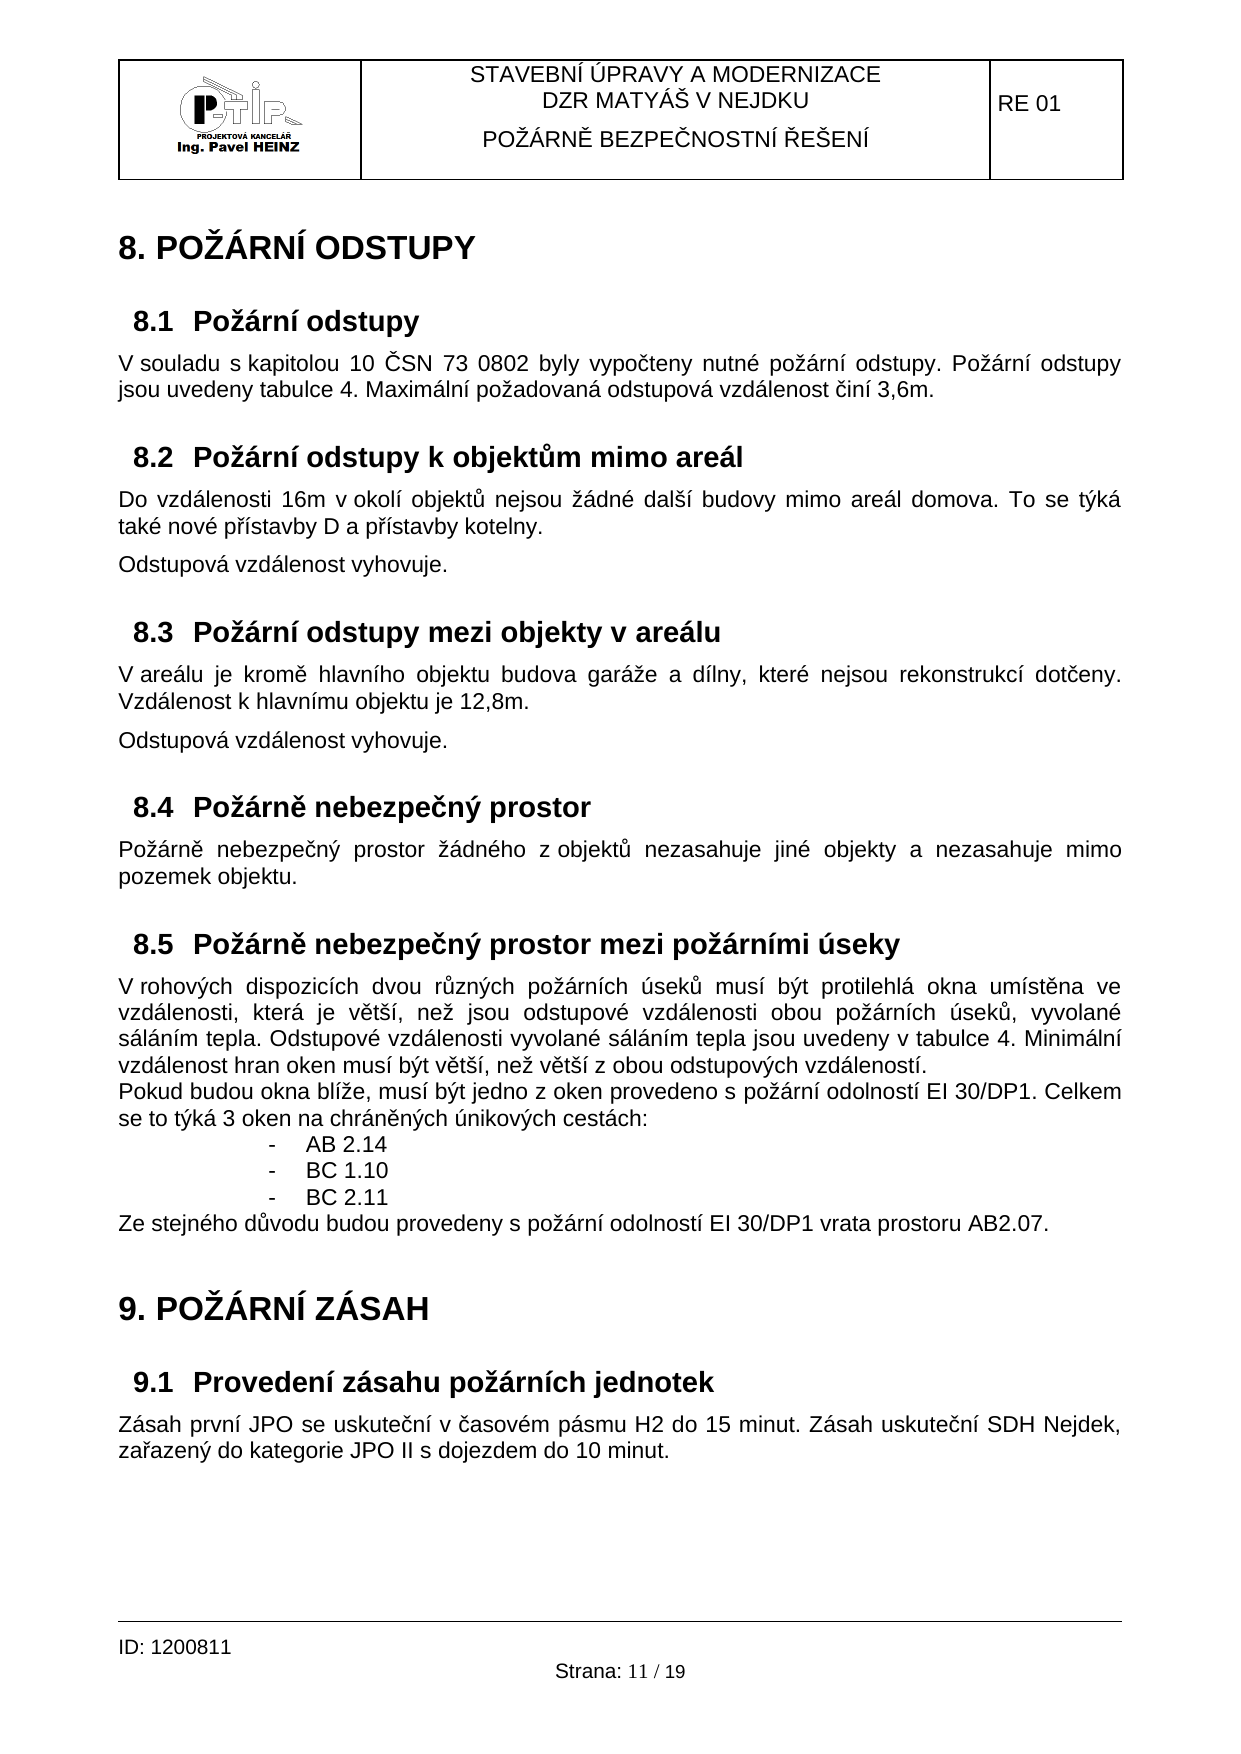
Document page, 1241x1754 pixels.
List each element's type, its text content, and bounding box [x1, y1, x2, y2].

subtitle Požární odstupy k objektům mimo areál [133, 440, 1122, 474]
list BC 2.11 [268, 1183, 1122, 1210]
text V areálu je kromě hlavního objektu budova garáže a dílny, které nejsou rekonstrukcí dotčeny. Vzdálenost k hlavnímu objektu je 12,8m. [118, 661, 1122, 714]
text Pokud budou okna blíže, musí být jedno z oken provedeno s požární odolností EI 30/DP1. Celkem se to týká 3 oken na chráněných únikových cestách: [118, 1078, 1122, 1131]
text Požárně nebezpečný prostor žádného z objektů nezasahuje jiné objekty a nezasahuje mimo pozemek objektu. [118, 836, 1122, 889]
subtitle Požární odstupy mezi objekty v areálu [133, 615, 1122, 649]
subtitle Požární odstupy [133, 304, 1122, 337]
text Odstupová vzdálenost vyhovuje. [118, 551, 1122, 578]
subtitle Požární zásah [118, 1289, 1122, 1327]
list BC 1.10 [268, 1157, 1122, 1183]
subtitle Požární odstupy [118, 228, 1122, 266]
text Zásah první JPO se uskuteční v časovém pásmu H2 do 15 minut. Zásah uskuteční SDH Nejdek, zařazený do kategorie JPO II s dojezdem do 10 minut. [118, 1411, 1122, 1464]
text Odstupová vzdálenost vyhovuje. [118, 727, 1122, 753]
subtitle Požárně nebezpečný prostor mezi požárními úseky [133, 927, 1122, 960]
text V rohových dispozicích dvou různých požárních úseků musí být protilehlá okna umístěna ve vzdálenosti, která je větší, než jsou odstupové vzdálenosti obou požárních úseků, vyvolané sáláním tepla. Odstupové vzdálenosti vyvolané sáláním tepla jsou uvedeny v tabulce 4. Minimální vzdálenost hran oken musí být větší, než větší z obou odstupových vzdáleností. [118, 973, 1122, 1078]
text Ze stejného důvodu budou provedeny s požární odolností EI 30/DP1 vrata prostoru AB2.07. [118, 1210, 1122, 1236]
subtitle Požárně nebezpečný prostor [133, 790, 1122, 824]
text V souladu s kapitolou 10 ČSN 73 0802 byly vypočteny nutné požární odstupy. Požární odstupy jsou uvedeny tabulce 4. Maximální požadovaná odstupová vzdálenost činí 3,6m. [118, 350, 1122, 403]
subtitle Provedení zásahu požárních jednotek [133, 1365, 1122, 1398]
picture [172, 73, 307, 163]
list AB 2.14 [268, 1131, 1122, 1157]
text Do vzdálenosti 16m v okolí objektů nejsou žádné další budovy mimo areál domova. To se týká také nové přístavby D a přístavby kotelny. [118, 486, 1122, 539]
